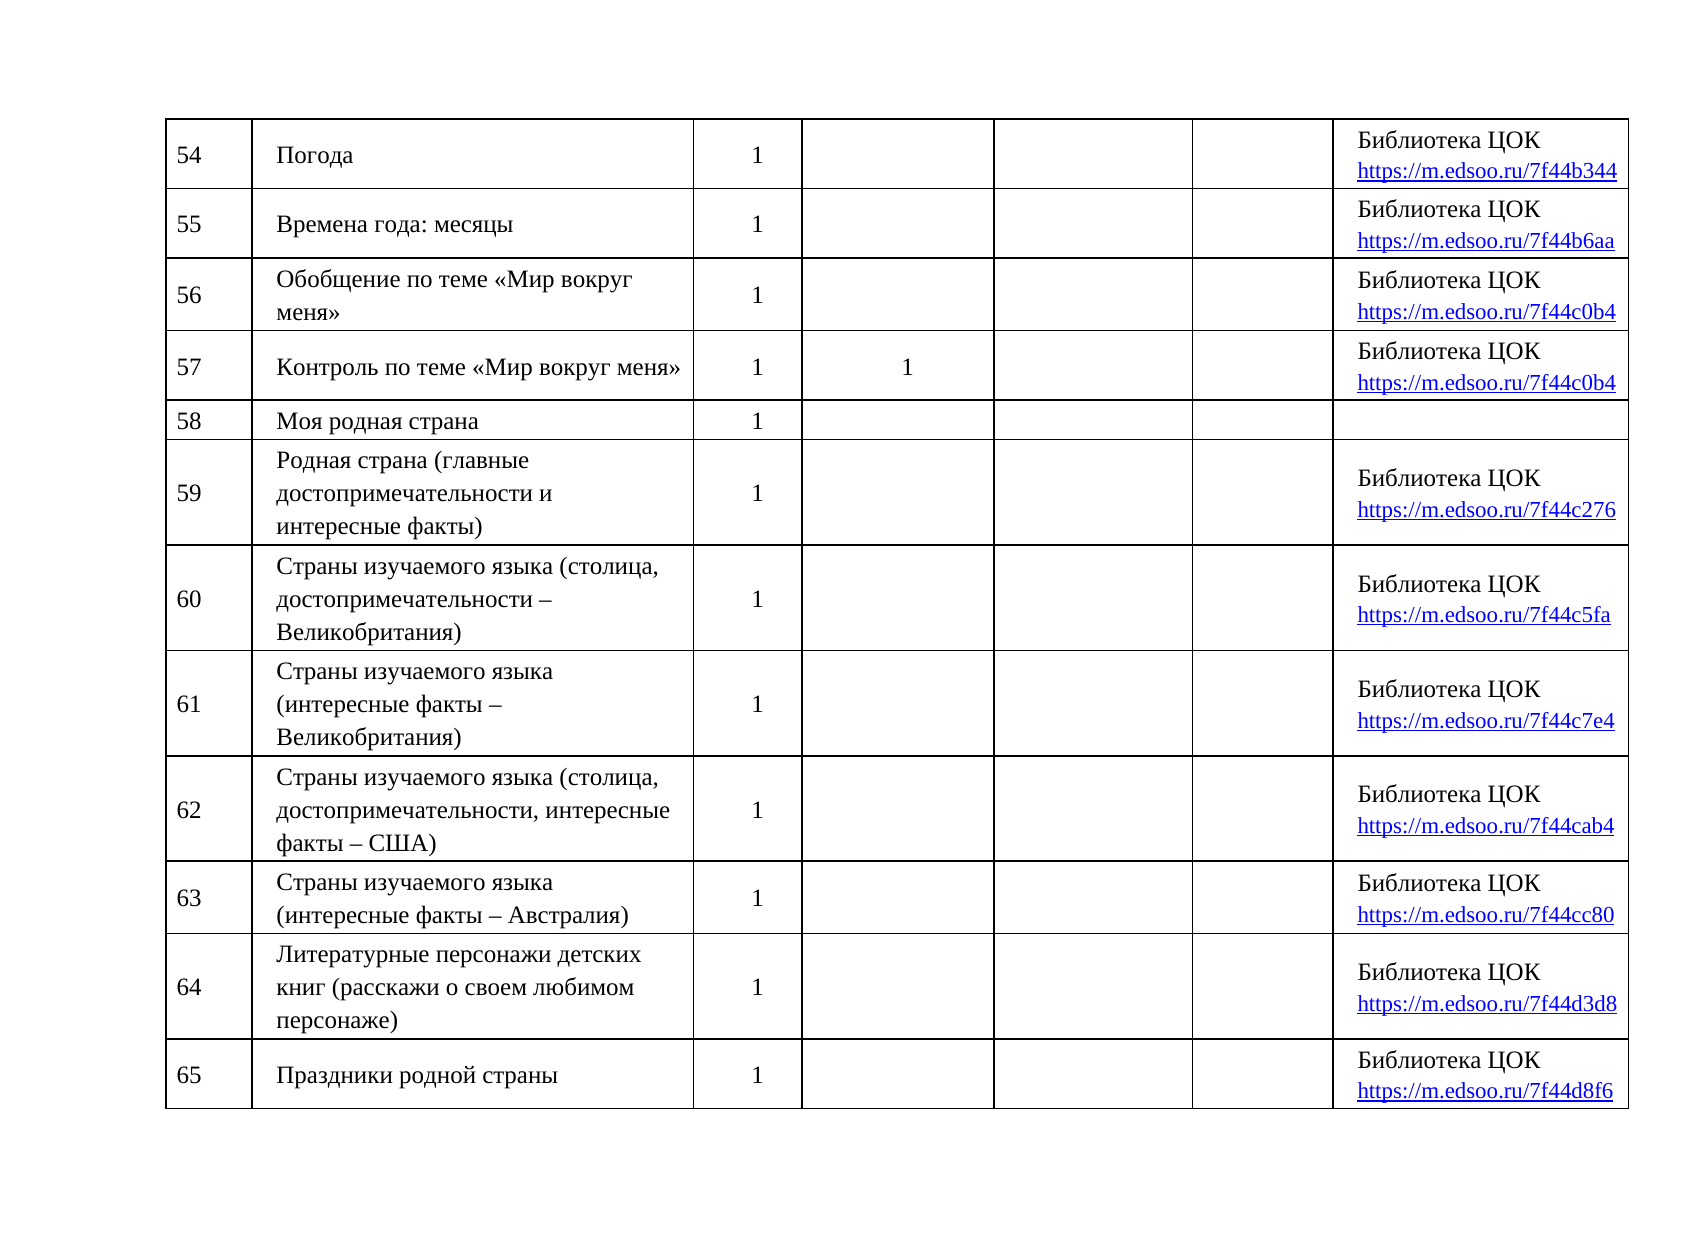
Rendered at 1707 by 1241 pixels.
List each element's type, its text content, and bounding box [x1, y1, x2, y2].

table_cell 1 [694, 189, 801, 257]
table_cell [803, 546, 993, 649]
table_cell [1193, 440, 1332, 544]
table_cell [803, 259, 993, 330]
table_cell Моя родная страна [253, 401, 693, 439]
table_cell 1 [694, 651, 801, 755]
table_cell Библиотека ЦОК https://m.edsoo.ru/7f44c0b4 [1334, 259, 1628, 330]
table_cell [803, 401, 993, 439]
table_cell [995, 862, 1192, 933]
table_cell 56 [167, 259, 251, 330]
table_cell 60 [167, 546, 251, 649]
table_cell Библиотека ЦОК https://m.edsoo.ru/7f44d3d8 [1334, 934, 1628, 1038]
table_cell [995, 757, 1192, 860]
table_cell [803, 189, 993, 257]
table_cell [1334, 401, 1628, 439]
table_cell [803, 651, 993, 755]
table_cell 1 [694, 259, 801, 330]
table_cell 59 [167, 440, 251, 544]
table_cell 54 [167, 120, 251, 188]
table_cell [995, 120, 1192, 188]
table_cell 57 [167, 331, 251, 399]
table_cell [1193, 331, 1332, 399]
table_cell Библиотека ЦОК https://m.edsoo.ru/7f44b6aa [1334, 189, 1628, 257]
table_cell Библиотека ЦОК https://m.edsoo.ru/7f44d8f6 [1334, 1040, 1628, 1108]
table_cell [1193, 862, 1332, 933]
table_cell Времена года: месяцы [253, 189, 693, 257]
table_cell [1193, 546, 1332, 649]
table_cell 1 [803, 331, 993, 399]
table_cell [803, 120, 993, 188]
table_cell [1193, 757, 1332, 860]
table_cell [803, 440, 993, 544]
table_cell Страны изучаемого языка (столица, достопримечательности, интересные факты – США) [253, 757, 693, 860]
table_cell 1 [694, 934, 801, 1038]
table_cell Библиотека ЦОК https://m.edsoo.ru/7f44b344 [1334, 120, 1628, 188]
table_cell [995, 401, 1192, 439]
table_cell Страны изучаемого языка (интересные факты – Австралия) [253, 862, 693, 933]
table_cell [1193, 651, 1332, 755]
table_cell [1193, 120, 1332, 188]
table_cell Обобщение по теме «Мир вокруг меня» [253, 259, 693, 330]
table_cell 61 [167, 651, 251, 755]
table_cell Библиотека ЦОК https://m.edsoo.ru/7f44c0b4 [1334, 331, 1628, 399]
table_cell 1 [694, 120, 801, 188]
table_cell 62 [167, 757, 251, 860]
table_cell Страны изучаемого языка (интересные факты – Великобритания) [253, 651, 693, 755]
table_cell 65 [167, 1040, 251, 1108]
table_cell [803, 934, 993, 1038]
table_cell 1 [694, 1040, 801, 1108]
table_cell [995, 189, 1192, 257]
table_cell [1193, 259, 1332, 330]
table_cell Библиотека ЦОК https://m.edsoo.ru/7f44cab4 [1334, 757, 1628, 860]
table_cell Страны изучаемого языка (столица, достопримечательности – Великобритания) [253, 546, 693, 649]
table_cell [1193, 189, 1332, 257]
table_cell Библиотека ЦОК https://m.edsoo.ru/7f44c5fa [1334, 546, 1628, 649]
table_cell Библиотека ЦОК https://m.edsoo.ru/7f44cc80 [1334, 862, 1628, 933]
table_cell [803, 757, 993, 860]
table_cell Родная страна (главные достопримечательности и интересные факты) [253, 440, 693, 544]
table_cell Библиотека ЦОК https://m.edsoo.ru/7f44c276 [1334, 440, 1628, 544]
table_cell [995, 331, 1192, 399]
table_cell 1 [694, 331, 801, 399]
table_cell 1 [694, 546, 801, 649]
table_cell [995, 546, 1192, 649]
table_cell 63 [167, 862, 251, 933]
table_cell [803, 1040, 993, 1108]
table_cell 1 [694, 440, 801, 544]
table_cell Праздники родной страны [253, 1040, 693, 1108]
table_cell 1 [694, 862, 801, 933]
table_cell [995, 1040, 1192, 1108]
table_cell [1193, 934, 1332, 1038]
table_cell 58 [167, 401, 251, 439]
table_cell 1 [694, 757, 801, 860]
table_cell Библиотека ЦОК https://m.edsoo.ru/7f44c7e4 [1334, 651, 1628, 755]
table_cell 55 [167, 189, 251, 257]
table_cell [995, 259, 1192, 330]
table_cell Литературные персонажи детских книг (расскажи о своем любимом персонаже) [253, 934, 693, 1038]
table_cell [1193, 401, 1332, 439]
table_cell Погода [253, 120, 693, 188]
table_cell [995, 651, 1192, 755]
table_cell 1 [694, 401, 801, 439]
table_cell [1193, 1040, 1332, 1108]
table_cell Контроль по теме «Мир вокруг меня» [253, 331, 693, 399]
table_cell [995, 440, 1192, 544]
table_cell [995, 934, 1192, 1038]
table_cell [803, 862, 993, 933]
table_cell 64 [167, 934, 251, 1038]
